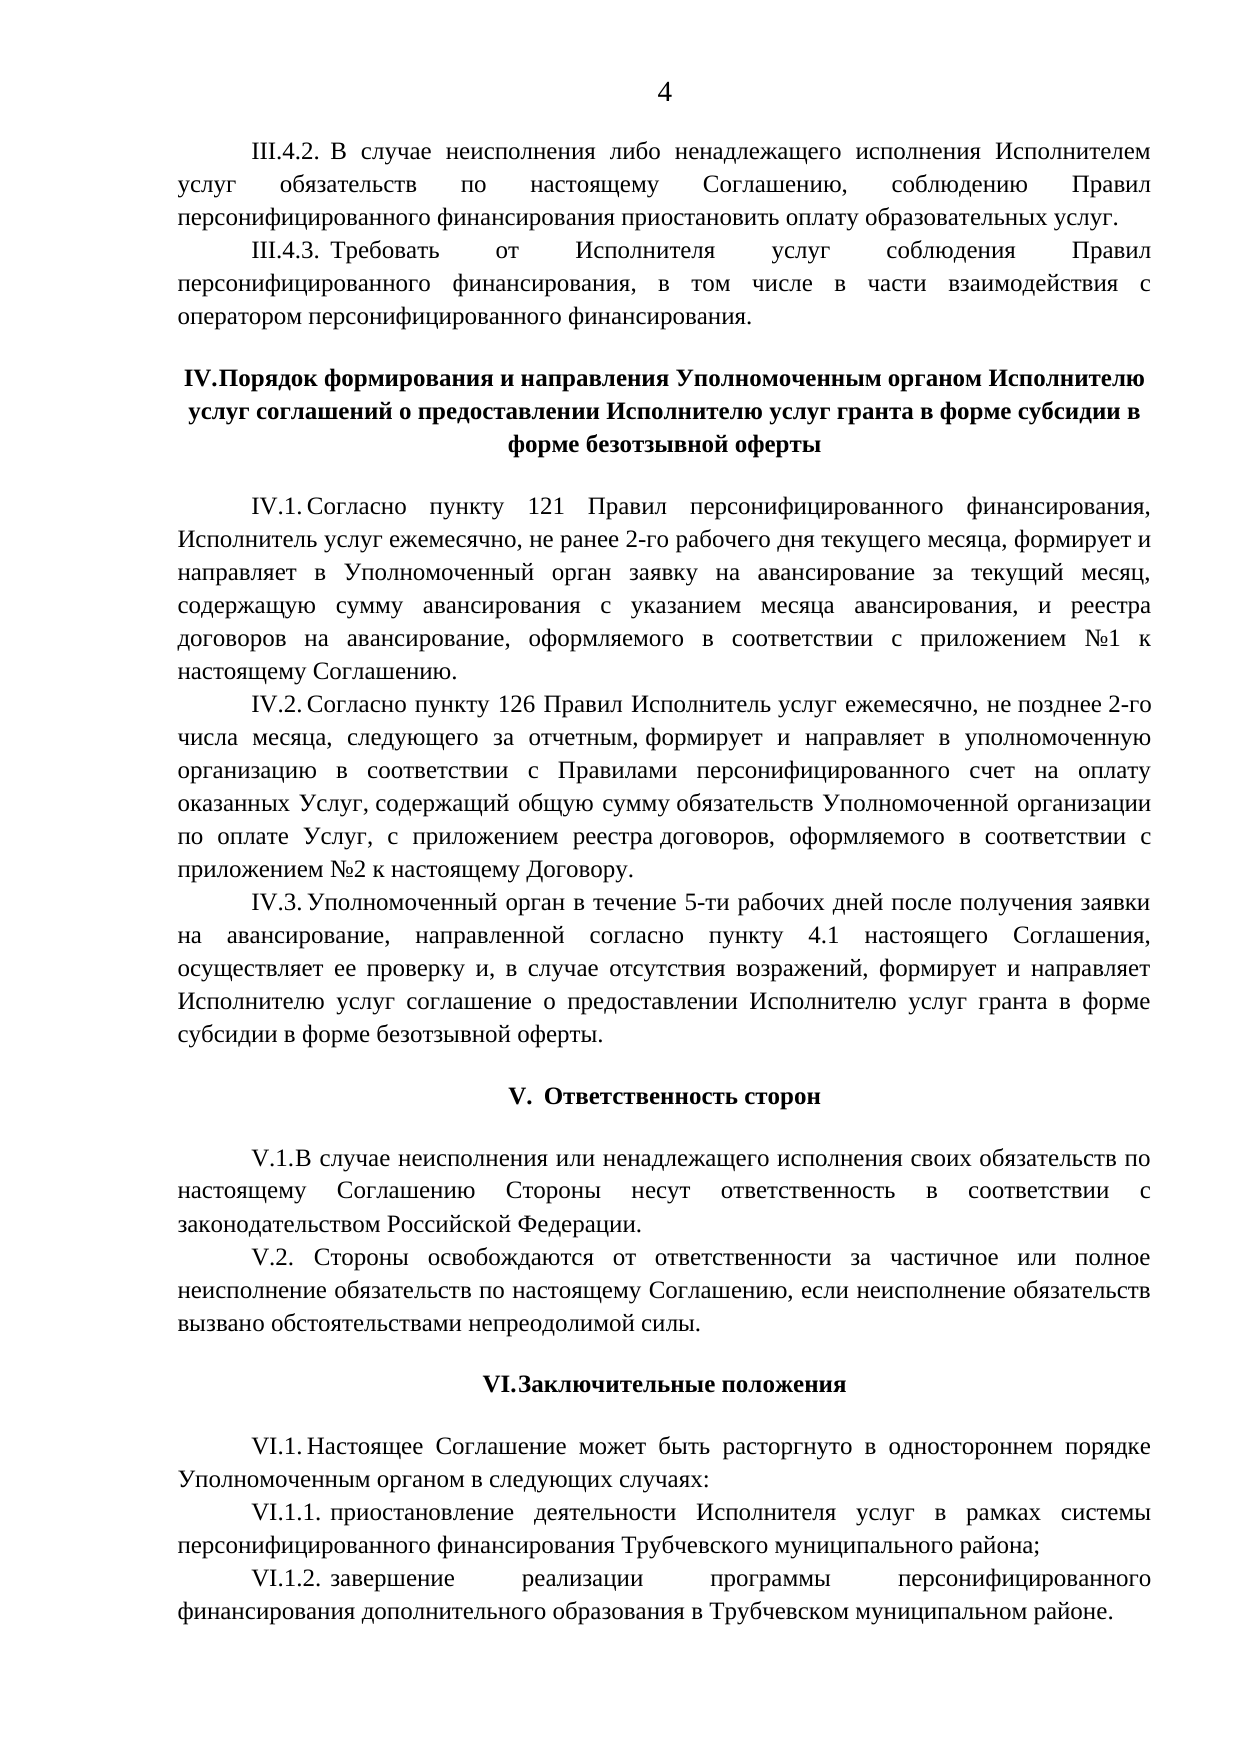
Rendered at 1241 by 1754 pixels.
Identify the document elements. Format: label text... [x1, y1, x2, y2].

list завершение реализации программы персонифицированного финансирования дополнительного образования в Трубчевском муниципальном районе. [177, 1563, 1152, 1625]
list Ответственность сторон [177, 1081, 1152, 1109]
list Настоящее Соглашение может быть расторгнуто в одностороннем порядке Уполномоченным органом в следующих случаях: [177, 1431, 1152, 1493]
list Согласно пункту 126 Правил Исполнитель услуг ежемесячно, не позднее 2-го числа месяца, следующего за отчетным, формирует и направляет в уполномоченную организацию в соответствии с Правилами персонифицированного счет на оплату оказанных Услуг, содержащий общую сумму обязательств Уполномоченной организации по оплате Услуг, с приложением реестра договоров, оформляемого в соответствии с приложением №2 к настоящему Договору. [177, 689, 1152, 722]
list Порядок формирования и направления Уполномоченным органом Исполнителю услуг соглашений о предоставлении Исполнителю услуг гранта в форме субсидии в форме безотзывной оферты [177, 363, 1152, 458]
list Стороны освобождаются от ответственности за частичное или полное неисполнение обязательств по настоящему Соглашению, если неисполнение обязательств вызвано обстоятельствами непреодолимой силы. [177, 1242, 1152, 1336]
list Согласно пункту 121 Правил персонифицированного финансирования, Исполнитель услуг ежемесячно, не ранее 2-го рабочего дня текущего месяца, формирует и направляет в Уполномоченный орган заявку на авансирование за текущий месяц, содержащую сумму авансирования с указанием месяца авансирования, и реестра договоров на авансирование, оформляемого в соответствии с приложением №1 к настоящему Соглашению. [177, 491, 1152, 684]
list Требовать от Исполнителя услуг соблюдения Правил персонифицированного финансирования, в том числе в части взаимодействия с оператором персонифицированного финансирования. [177, 235, 1152, 330]
list Заключительные положения [177, 1369, 1152, 1398]
list В случае неисполнения либо ненадлежащего исполнения Исполнителем услуг обязательств по настоящему Соглашению, соблюдению Правил персонифицированного финансирования приостановить оплату образовательных услуг. [177, 136, 1152, 231]
list приостановление деятельности Исполнителя услуг в рамках системы персонифицированного финансирования Трубчевского муниципального района; [177, 1497, 1152, 1559]
list В случае неисполнения или ненадлежащего исполнения своих обязательств по настоящему Соглашению Стороны несут ответственность в соответствии с законодательством Российской Федерации. [177, 1143, 1152, 1237]
list Уполномоченный орган в течение 5-ти рабочих дней после получения заявки на авансирование, направленной согласно пункту 4.1 настоящего Соглашения, осуществляет ее проверку и, в случае отсутствия возражений, формирует и направляет Исполнителю услуг соглашение о предоставлении Исполнителю услуг гранта в форме субсидии в форме безотзывной оферты. [177, 887, 1152, 1048]
list Согласно пункту 126 Правил Исполнитель услуг ежемесячно, не позднее 2-го числа месяца, следующего за отчетным, формирует и направляет в уполномоченную организацию в соответствии с Правилами персонифицированного счет на оплату оказанных Услуг, содержащий общую сумму обязательств Уполномоченной организации по оплате Услуг, с приложением реестра договоров, оформляемого в соответствии с приложением №2 к настоящему Договору. [177, 817, 1152, 883]
